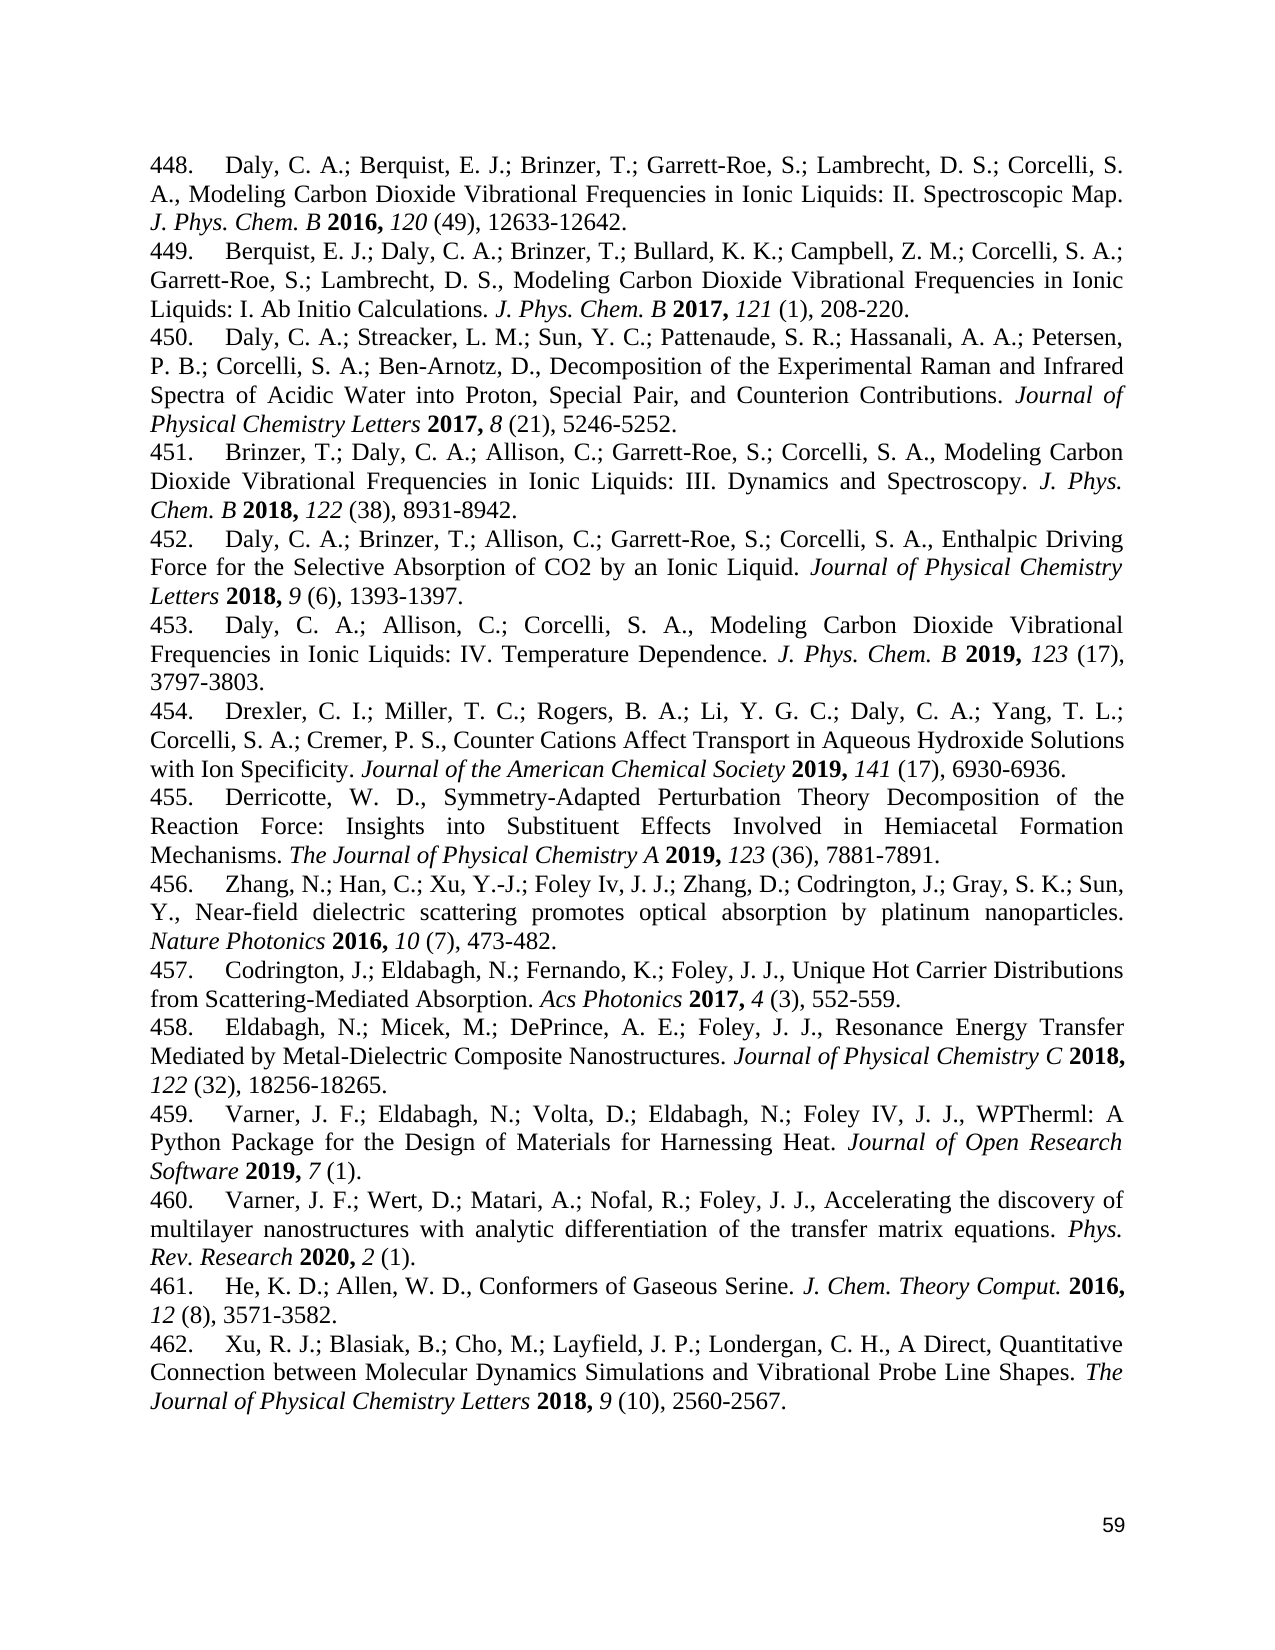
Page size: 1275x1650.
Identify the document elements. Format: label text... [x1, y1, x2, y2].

text 452. Daly, C. A.; Brinzer, T.; Allison, C.; Garrett-Roe, S.; Corcelli, S. A., Enthalpic Driving Force for the Selective Absorption of CO2 by an Ionic Liquid. Journal of Physical Chemistry Letters 2018, 9 (6), 1393-1397. [150, 524, 1125, 610]
text 454. Drexler, C. I.; Miller, T. C.; Rogers, B. A.; Li, Y. G. C.; Daly, C. A.; Yang, T. L.; Corcelli, S. A.; Cremer, P. S., Counter Cations Affect Transport in Aqueous Hydroxide Solutions with Ion Specificity. Journal of the American Chemical Society 2019, 141 (17), 6930-6936. [150, 696, 1125, 782]
text 461. He, K. D.; Allen, W. D., Conformers of Gaseous Serine. J. Chem. Theory Comput. 2016, 12 (8), 3571-3582. [150, 1271, 1125, 1329]
text 449. Berquist, E. J.; Daly, C. A.; Brinzer, T.; Bullard, K. K.; Campbell, Z. M.; Corcelli, S. A.; Garrett-Roe, S.; Lambrecht, D. S., Modeling Carbon Dioxide Vibrational Frequencies in Ionic Liquids: I. Ab Initio Calculations. J. Phys. Chem. B 2017, 121 (1), 208-220. [150, 236, 1125, 322]
text 462. Xu, R. J.; Blasiak, B.; Cho, M.; Layfield, J. P.; Londergan, C. H., A Direct, Quantitative Connection between Molecular Dynamics Simulations and Vibrational Probe Line Shapes. The Journal of Physical Chemistry Letters 2018, 9 (10), 2560-2567. [150, 1329, 1125, 1415]
text 459. Varner, J. F.; Eldabagh, N.; Volta, D.; Eldabagh, N.; Foley IV, J. J., WPTherml: A Python Package for the Design of Materials for Harnessing Heat. Journal of Open Research Software 2019, 7 (1). [150, 1099, 1125, 1185]
text 458. Eldabagh, N.; Micek, M.; DePrince, A. E.; Foley, J. J., Resonance Energy Transfer Mediated by Metal-Dielectric Composite Nanostructures. Journal of Physical Chemistry C 2018, 122 (32), 18256-18265. [150, 1012, 1125, 1099]
text 453. Daly, C. A.; Allison, C.; Corcelli, S. A., Modeling Carbon Dioxide Vibrational Frequencies in Ionic Liquids: IV. Temperature Dependence. J. Phys. Chem. B 2019, 123 (17), 3797-3803. [150, 610, 1125, 696]
text 457. Codrington, J.; Eldabagh, N.; Fernando, K.; Foley, J. J., Unique Hot Carrier Distributions from Scattering-Mediated Absorption. Acs Photonics 2017, 4 (3), 552-559. [150, 955, 1125, 1012]
text 455. Derricotte, W. D., Symmetry-Adapted Perturbation Theory Decomposition of the Reaction Force: Insights into Substituent Effects Involved in Hemiacetal Formation Mechanisms. The Journal of Physical Chemistry A 2019, 123 (36), 7881-7891. [150, 782, 1125, 869]
text 460. Varner, J. F.; Wert, D.; Matari, A.; Nofal, R.; Foley, J. J., Accelerating the discovery of multilayer nanostructures with analytic differentiation of the transfer matrix equations. Phys. Rev. Research 2020, 2 (1). [150, 1185, 1125, 1271]
text 451. Brinzer, T.; Daly, C. A.; Allison, C.; Garrett-Roe, S.; Corcelli, S. A., Modeling Carbon Dioxide Vibrational Frequencies in Ionic Liquids: III. Dynamics and Spectroscopy. J. Phys. Chem. B 2018, 122 (38), 8931-8942. [150, 437, 1125, 524]
text 450. Daly, C. A.; Streacker, L. M.; Sun, Y. C.; Pattenaude, S. R.; Hassanali, A. A.; Petersen, P. B.; Corcelli, S. A.; Ben-Arnotz, D., Decomposition of the Experimental Raman and Infrared Spectra of Acidic Water into Proton, Special Pair, and Counterion Contributions. Journal of Physical Chemistry Letters 2017, 8 (21), 5246-5252. [150, 322, 1125, 437]
text 456. Zhang, N.; Han, C.; Xu, Y.-J.; Foley Iv, J. J.; Zhang, D.; Codrington, J.; Gray, S. K.; Sun, Y., Near-field dielectric scattering promotes optical absorption by platinum nanoparticles. Nature Photonics 2016, 10 (7), 473-482. [150, 869, 1125, 955]
text 448. Daly, C. A.; Berquist, E. J.; Brinzer, T.; Garrett-Roe, S.; Lambrecht, D. S.; Corcelli, S. A., Modeling Carbon Dioxide Vibrational Frequencies in Ionic Liquids: II. Spectroscopic Map. J. Phys. Chem. B 2016, 120 (49), 12633-12642. [150, 150, 1125, 236]
